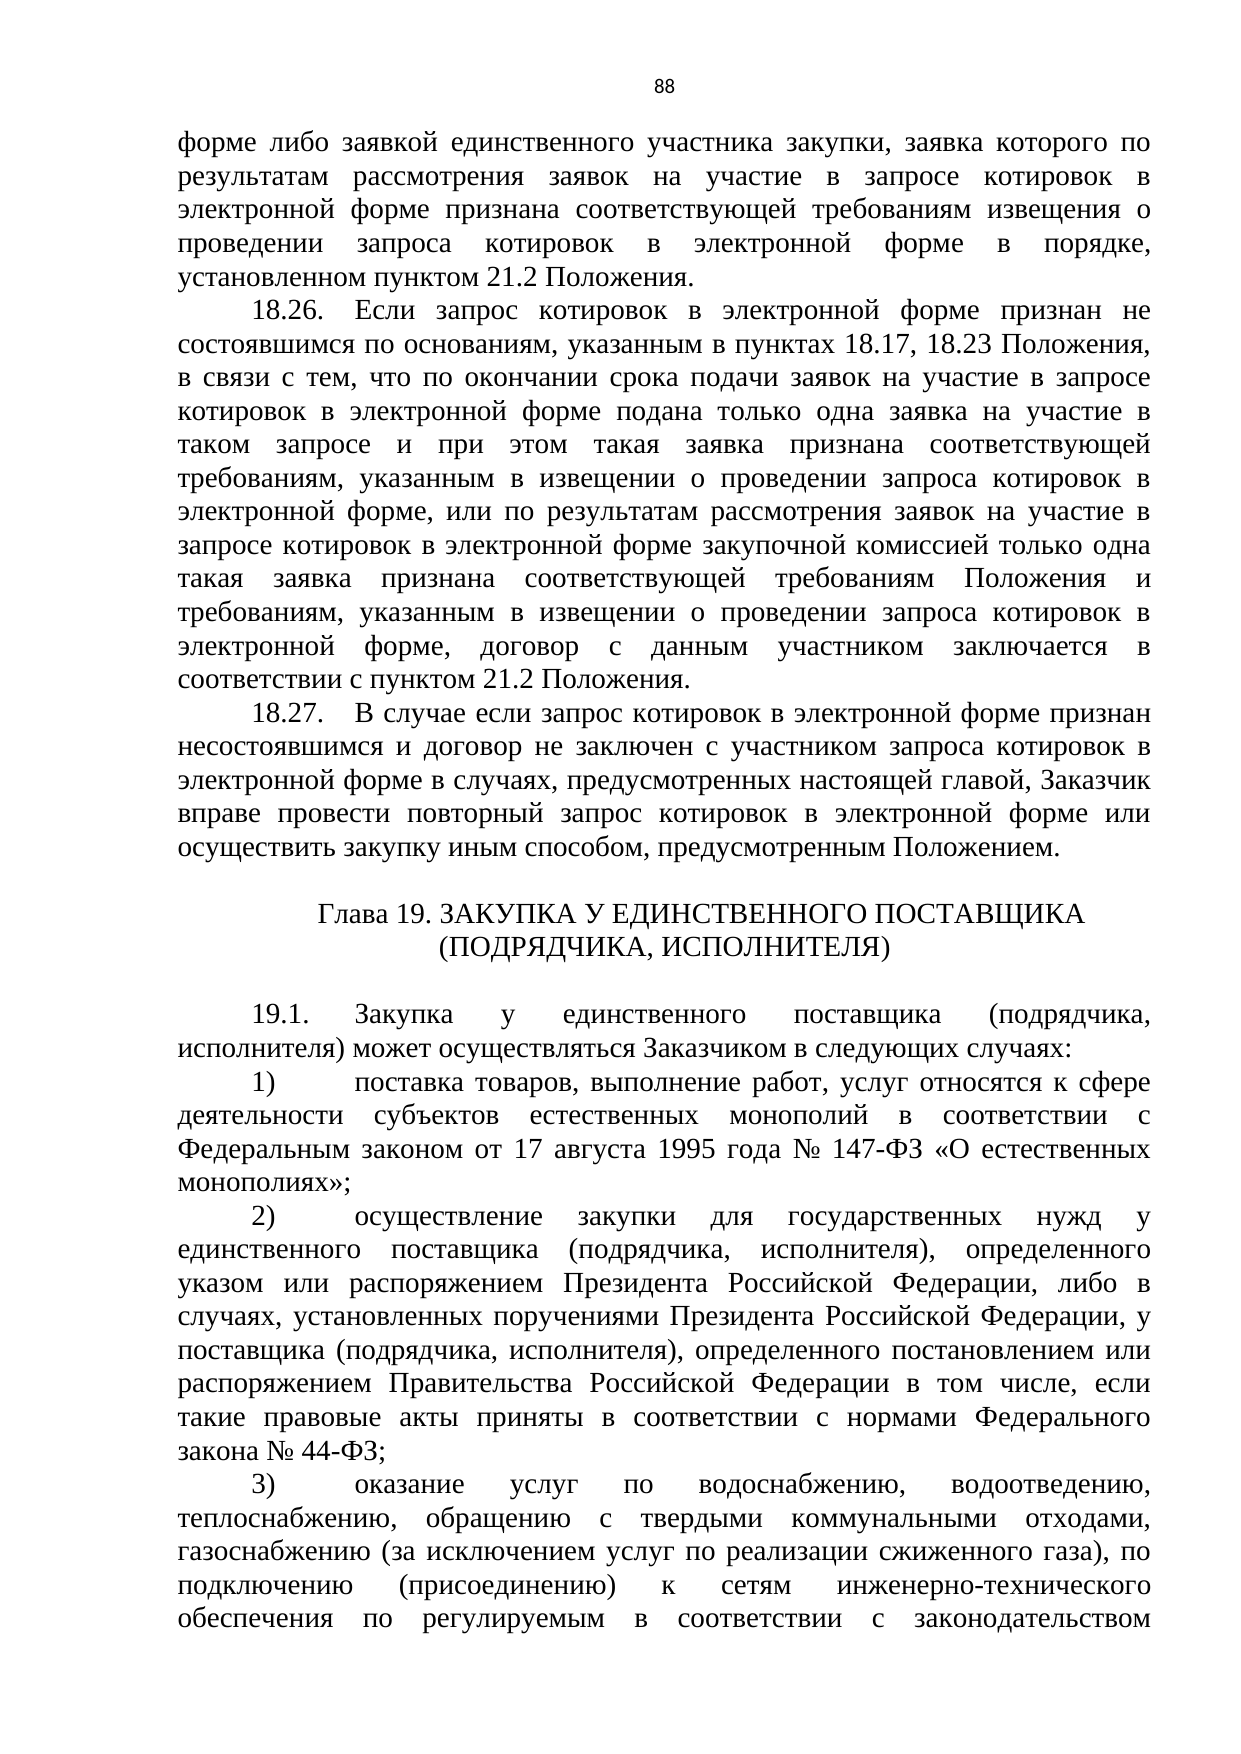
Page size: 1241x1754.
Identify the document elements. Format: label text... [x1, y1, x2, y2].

list осуществление закупки для государственных нужд у единственного поставщика (подрядчика, исполнителя), определенного указом или распоряжением Президента Российской Федерации, либо в случаях, установленных поручениями Президента Российской Федерации, у поставщика (подрядчика, исполнителя), определенного постановлением или распоряжением Правительства Российской Федерации в том числе, если такие правовые акты приняты в соответствии с нормами Федерального закона № 44-ФЗ; [177, 1198, 1152, 1466]
list поставка товаров, выполнение работ, услуг относятся к сфере деятельности субъектов естественных монополий в соответствии с Федеральным законом от 17 августа 1995 года № 147-ФЗ «О естественных монополиях»; [177, 1064, 1152, 1198]
list Закупка у единственного поставщика (подрядчика, исполнителя) может осуществляться Заказчиком в следующих случаях: [177, 997, 1152, 1064]
list Если запрос котировок в электронной форме признан не состоявшимся по основаниям, указанным в пунктах 18.17, 18.23 Положения, в связи с тем, что по окончании срока подачи заявок на участие в запросе котировок в электронной форме подана только одна заявка на участие в таком запросе и при этом такая заявка признана соответствующей требованиям, указанным в извещении о проведении запроса котировок в электронной форме, или по результатам рассмотрения заявок на участие в запросе котировок в электронной форме закупочной комиссией только одна такая заявка признана соответствующей требованиям Положения и требованиям, указанным в извещении о проведении запроса котировок в электронной форме, договор с данным участником заключается в соответствии с пунктом 21.2 Положения. [177, 292, 1152, 695]
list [177, 124, 1152, 292]
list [177, 1466, 1152, 1634]
list В случае если запрос котировок в электронной форме признан несостоявшимся и договор не заключен с участником запроса котировок в электронной форме в случаях, предусмотренных настоящей главой, Заказчик вправе провести повторный запрос котировок в электронной форме или осуществить закупку иным способом, предусмотренным Положением. [177, 695, 1152, 862]
text Глава 19. ЗАКУПКА У ЕДИНСТВЕННОГО ПОСТАВЩИКА (ПОДРЯДЧИКА, ИСПОЛНИТЕЛЯ) [177, 896, 1152, 963]
